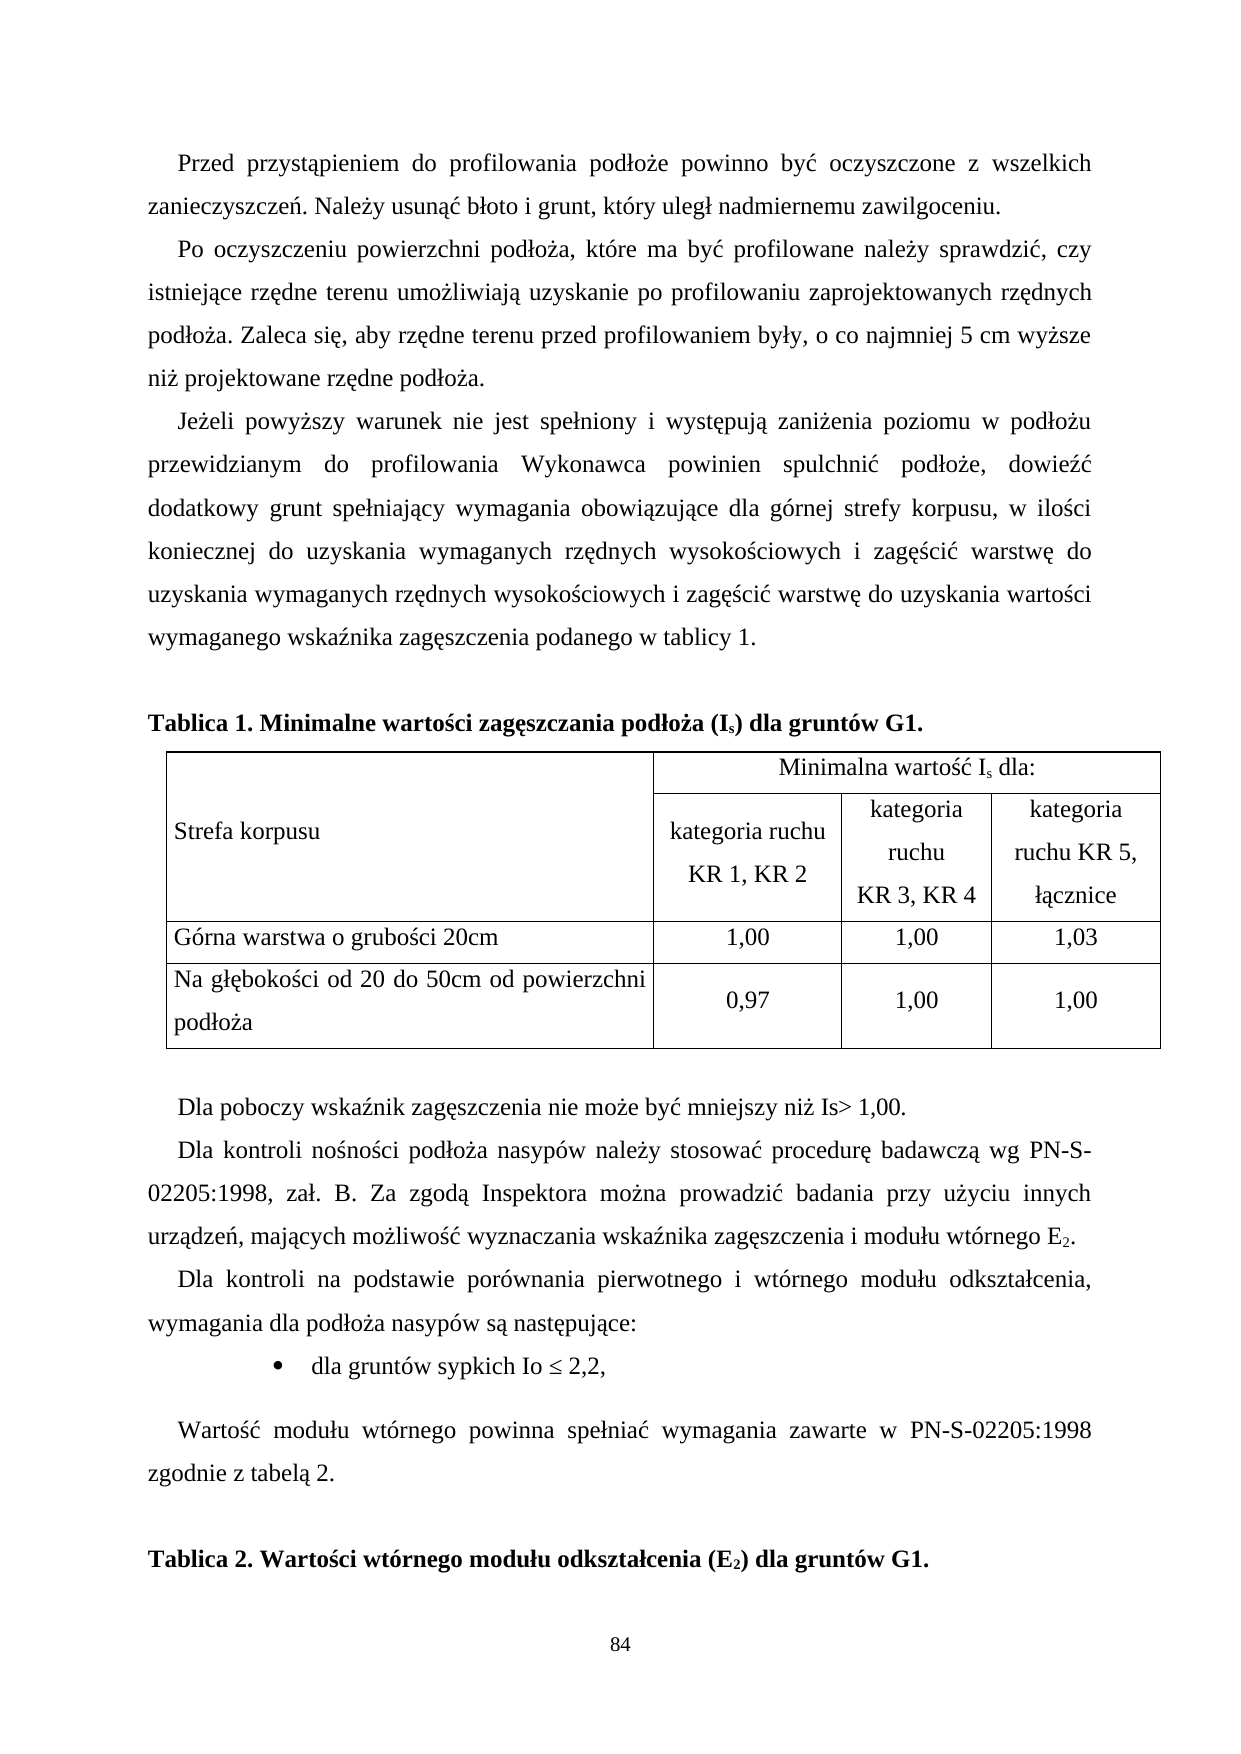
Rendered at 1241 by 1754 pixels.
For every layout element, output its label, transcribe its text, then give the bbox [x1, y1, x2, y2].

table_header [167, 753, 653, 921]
text Tablica 1. Minimalne wartości zagęszczania podłoża (Is) dla gruntów G1. [148, 708, 1093, 737]
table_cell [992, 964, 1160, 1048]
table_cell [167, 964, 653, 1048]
text Jeżeli powyższy warunek nie jest spełniony i występują zaniżenia poziomu w podłożu przewidzianym do profilowania Wykonawca powinien spulchnić podłoże, dowieźć dodatkowy grunt spełniający wymagania obowiązujące dla górnej strefy korpusu, w ilości koniecznej do uzyskania wymaganych rzędnych wysokościowych i zagęścić warstwę do uzyskania wymaganych rzędnych wysokościowych i zagęścić warstwę do uzyskania wartości wymaganego wskaźnika zagęszczenia podanego w tablicy 1. [148, 406, 1093, 651]
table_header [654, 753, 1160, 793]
text Dla kontroli nośności podłoża nasypów należy stosować procedurę badawczą wg PN-S-02205:1998, zał. B. Za zgodą Inspektora można prowadzić badania przy użyciu innych urządzeń, mających możliwość wyznaczania wskaźnika zagęszczenia i modułu wtórnego E2. [148, 1135, 1093, 1250]
text Dla poboczy wskaźnik zagęszczenia nie może być mniejszy niż Is> 1,00. [148, 1092, 1093, 1121]
text Wartość modułu wtórnego powinna spełniać wymagania zawarte w PN-S-02205:1998 zgodnie z tabelą 2. [148, 1415, 1093, 1487]
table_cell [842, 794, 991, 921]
list dla gruntów sypkich Io ≤ 2,2, [274, 1351, 1093, 1379]
text Tablica 2. Wartości wtórnego modułu odkształcenia (E2) dla gruntów G1. [148, 1544, 1093, 1573]
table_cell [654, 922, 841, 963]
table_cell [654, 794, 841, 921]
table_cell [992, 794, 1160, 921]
text Przed przystąpieniem do profilowania podłoże powinno być oczyszczone z wszelkich zanieczyszczeń. Należy usunąć błoto i grunt, który uległ nadmiernemu zawilgoceniu. [148, 148, 1093, 219]
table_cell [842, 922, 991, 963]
text Po oczyszczeniu powierzchni podłoża, które ma być profilowane należy sprawdzić, czy istniejące rzędne terenu umożliwiają uzyskanie po profilowaniu zaprojektowanych rzędnych podłoża. Zaleca się, aby rzędne terenu przed profilowaniem były, o co najmniej 5 cm wyższe niż projektowane rzędne podłoża. [148, 234, 1093, 392]
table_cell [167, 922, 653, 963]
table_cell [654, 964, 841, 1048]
text Dla kontroli na podstawie porównania pierwotnego i wtórnego modułu odkształcenia, wymagania dla podłoża nasypów są następujące: [148, 1264, 1093, 1336]
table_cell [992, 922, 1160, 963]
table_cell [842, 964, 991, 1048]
